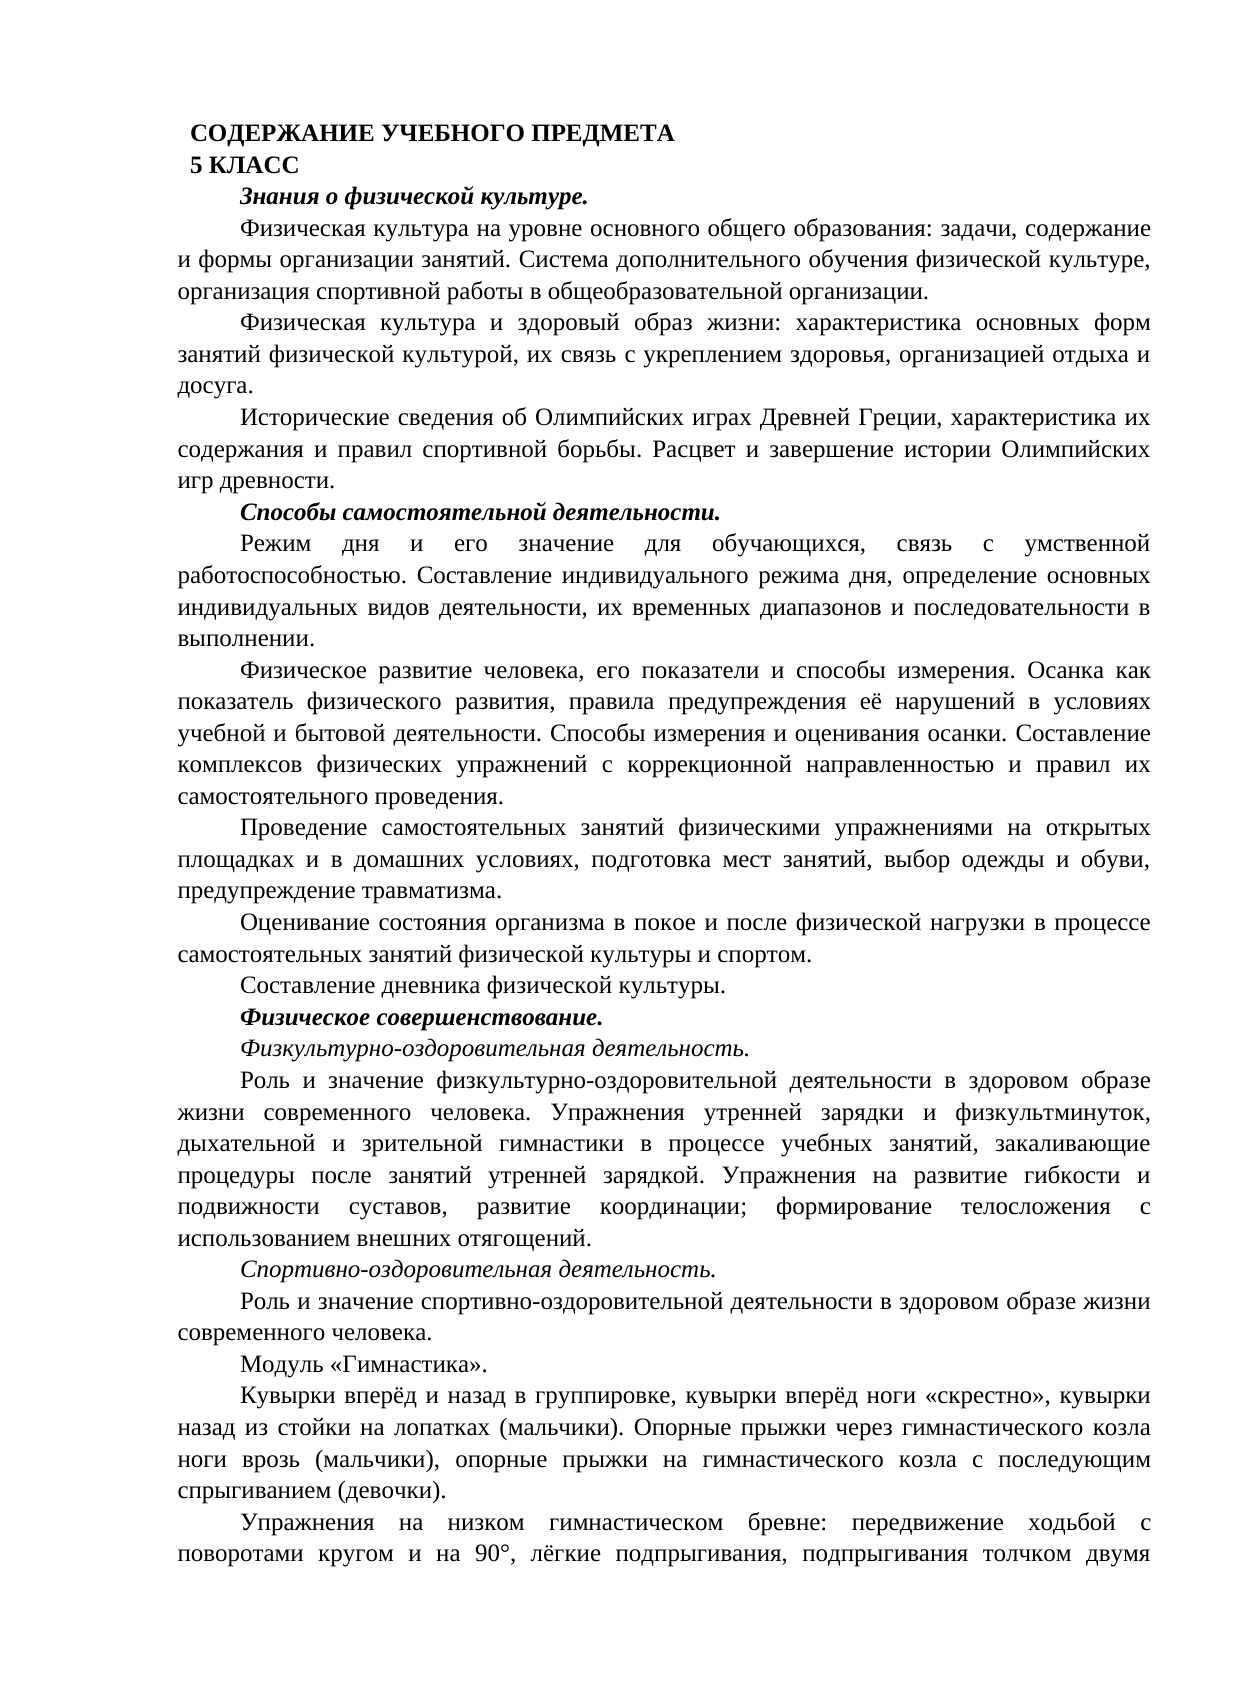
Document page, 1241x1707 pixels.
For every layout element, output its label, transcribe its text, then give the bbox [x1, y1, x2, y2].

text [177, 1507, 1152, 1567]
text Способы самостоятельной деятельности. [177, 497, 1152, 526]
text Исторические сведения об Олимпийских играх Древней Греции, характеристика их содержания и правил спортивной борьбы. Расцвет и завершение истории Олимпийских игр древности. [177, 402, 1152, 494]
text ​5 КЛАСС​ [190, 150, 1152, 178]
text Кувырки вперёд и назад в группировке, кувырки вперёд ноги «скрестно», кувырки назад из стойки на лопатках (мальчики). Опорные прыжки через гимнастического козла ноги врозь (мальчики), опорные прыжки на гимнастического козла с последующим спрыгиванием (девочки). [177, 1381, 1152, 1504]
text Знания о физической культуре. [177, 181, 1152, 210]
text Роль и значение физкультурно-оздоровительной деятельности в здоровом образе жизни современного человека. Упражнения утренней зарядки и физкультминуток, дыхательной и зрительной гимнастики в процессе учебных занятий, закаливающие процедуры после занятий утренней зарядкой. Упражнения на развитие гибкости и подвижности суставов, развитие координации; формирование телосложения с использованием внешних отягощений. [177, 1065, 1152, 1252]
text Модуль «Гимнастика». [177, 1349, 1152, 1378]
text Составление дневника физической культуры. [177, 970, 1152, 999]
text Физкультурно-оздоровительная деятельность. [177, 1033, 1152, 1062]
text Проведение самостоятельных занятий физическими упражнениями на открытых площадках и в домашних условиях, подготовка мест занятий, выбор одежды и обуви, предупреждение травматизма. [177, 812, 1152, 904]
text Физическая культура на уровне основного общего образования: задачи, содержание и формы организации занятий. Система дополнительного обучения физической культуре, организация спортивной работы в общеобразовательной организации. [177, 213, 1152, 305]
text Режим дня и его значение для обучающихся, связь с умственной работоспособностью. Составление индивидуального режима дня, определение основных индивидуальных видов деятельности, их временных диапазонов и последовательности в выполнении. [177, 528, 1152, 652]
text Физическое совершенствование. [177, 1002, 1152, 1031]
text Роль и значение спортивно-оздоровительной деятельности в здоровом образе жизни современного человека. [177, 1286, 1152, 1346]
text Спортивно-оздоровительная деятельность. [177, 1254, 1152, 1283]
text Физическая культура и здоровый образ жизни: характеристика основных форм занятий физической культурой, их связь с укреплением здоровья, организацией отдыха и досуга. [177, 307, 1152, 399]
text ​СОДЕРЖАНИЕ УЧЕБНОГО ПРЕДМЕТА [190, 118, 1152, 147]
text Оценивание состояния организма в покое и после физической нагрузки в процессе самостоятельных занятий физической культуры и спортом. [177, 907, 1152, 967]
text Физическое развитие человека, его показатели и способы измерения. Осанка как показатель физического развития, правила предупреждения её нарушений в условиях учебной и бытовой деятельности. Способы измерения и оценивания осанки. Составление комплексов физических упражнений с коррекционной направленностью и правил их самостоятельного проведения. [177, 655, 1152, 810]
